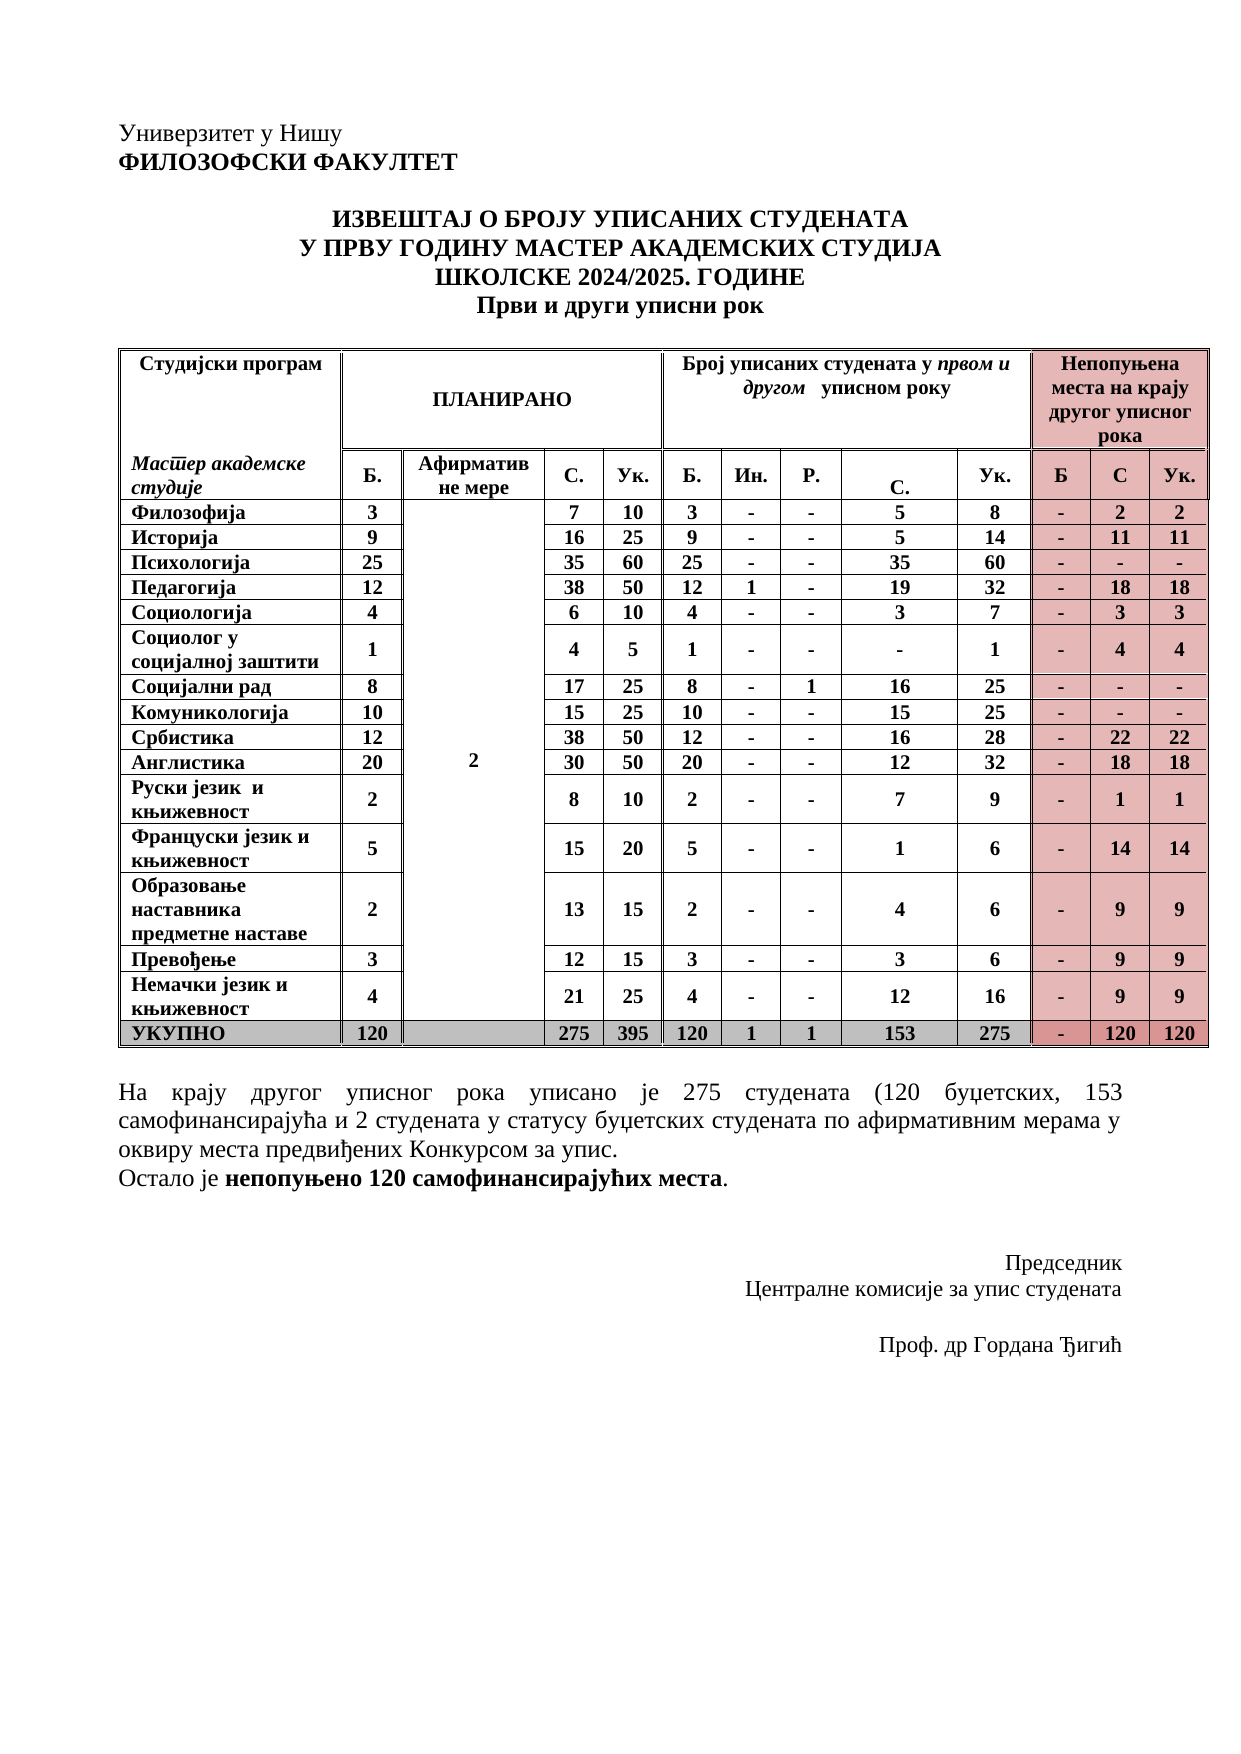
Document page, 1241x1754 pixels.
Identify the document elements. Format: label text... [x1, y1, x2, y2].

table_cell 9 [1150, 971, 1208, 1020]
table_cell - [1033, 600, 1090, 624]
table_cell - [1033, 525, 1090, 549]
table_cell 2 [1091, 500, 1149, 524]
table_cell - [781, 500, 841, 524]
table_cell 4 [1150, 624, 1208, 673]
text Централне комисије за упис студената [118, 1276, 1122, 1302]
table_cell 9 [664, 525, 721, 549]
table_cell 4 [1091, 625, 1149, 673]
table_cell 9 [1091, 972, 1149, 1020]
table_cell 50 [604, 725, 661, 749]
table_cell 3 [343, 946, 401, 971]
table_cell - [781, 600, 841, 624]
table_cell 20 [343, 750, 401, 774]
table_cell 21 [545, 972, 603, 1020]
table_cell - [1091, 550, 1149, 574]
table_cell 12 [545, 946, 603, 971]
table_cell 25 [604, 525, 661, 549]
table_cell 18 [1150, 749, 1208, 774]
table_header Број уписаних студената у првом и другом уписном року [663, 351, 1031, 447]
table_cell - [781, 873, 841, 945]
table_cell 16 [545, 525, 603, 549]
table_cell 4 [545, 625, 603, 673]
table_cell 20 [664, 750, 721, 774]
table_cell 5 [842, 525, 957, 549]
table_cell 9 [343, 525, 401, 549]
table_header Непопуњена места на крају другог уписног рока [1031, 351, 1207, 447]
table_cell Немачки језик и књижевност [121, 972, 340, 1020]
table_cell Образовање наставника предметне наставе [121, 873, 340, 945]
text ШКОЛСКЕ 2024/2025. ГОДИНЕ [118, 262, 1122, 291]
table_cell 25 [343, 550, 401, 574]
table_cell 2 [1150, 500, 1208, 524]
table_cell 60 [604, 550, 661, 574]
table_cell - [722, 725, 780, 749]
table_header ПЛАНИРАНО [342, 351, 662, 447]
table_cell 275 [545, 1021, 603, 1045]
table_cell 9 [1150, 945, 1208, 971]
table_cell - [722, 873, 780, 945]
table_cell - [1033, 725, 1090, 749]
text Универзитет у Нишу [118, 118, 1122, 147]
table_cell 3 [842, 946, 957, 971]
table_cell 15 [545, 824, 603, 872]
table_cell - [781, 725, 841, 749]
table_cell Англистика [121, 750, 340, 774]
table_cell 12 [343, 725, 401, 749]
table_cell 18 [1091, 750, 1149, 774]
table_cell - [722, 600, 780, 624]
table_cell 275 [958, 1021, 1031, 1045]
table_cell 20 [604, 824, 661, 872]
table_cell - [781, 525, 841, 549]
table_cell 2 [404, 500, 544, 1020]
table_cell 50 [604, 575, 661, 599]
table_cell 25 [664, 550, 721, 574]
table_cell 9 [1150, 872, 1208, 945]
table_cell Педагогија [121, 575, 340, 599]
table_cell 8 [664, 675, 721, 698]
table_cell 8 [545, 775, 603, 823]
table_cell 60 [958, 550, 1030, 574]
text Први и други уписни рок [118, 291, 1122, 319]
table_cell - [781, 775, 841, 823]
table_cell 2 [664, 775, 721, 823]
table_cell 5 [604, 625, 661, 673]
table_cell 2 [343, 775, 401, 823]
table_cell - [722, 775, 780, 823]
table_cell - [722, 750, 780, 774]
table_cell 9 [1091, 946, 1149, 971]
table_cell 25 [958, 675, 1030, 698]
table_cell 3 [842, 600, 957, 624]
table_cell 1 [722, 575, 780, 599]
table_cell 38 [545, 725, 603, 749]
table_cell Филозофија [121, 500, 340, 524]
table_cell - [1033, 500, 1090, 524]
text ФИЛОЗОФСКИ ФАКУЛТЕТ [118, 147, 1122, 176]
table_cell 15 [604, 873, 661, 945]
table_cell 22 [1091, 725, 1149, 749]
table_cell 22 [1150, 724, 1208, 749]
table_cell - [1033, 575, 1090, 599]
table_cell 9 [1091, 873, 1149, 945]
table_cell 3 [343, 500, 401, 524]
table_cell Ин. [722, 451, 780, 499]
table_cell 1 [781, 675, 841, 698]
table_cell - [1091, 675, 1149, 698]
table_cell 12 [343, 575, 401, 599]
table_cell - [1150, 674, 1208, 698]
table_cell - [1033, 700, 1090, 724]
table_cell - [781, 700, 841, 724]
table_cell Социјални рад [121, 675, 340, 698]
table_cell 25 [604, 972, 661, 1020]
table_cell 120 [342, 1021, 403, 1045]
table_cell 10 [664, 700, 721, 724]
table_cell Психологија [121, 550, 340, 574]
table_cell - [722, 625, 780, 673]
table_cell Б. [343, 451, 401, 499]
table_cell - [722, 824, 780, 872]
table_cell 395 [604, 1021, 662, 1045]
table_cell 28 [958, 725, 1030, 749]
table_cell Ук. [958, 451, 1030, 499]
table_cell 153 [842, 1021, 957, 1045]
table_cell Руски језик и књижевност [121, 775, 340, 823]
table_cell Социологија [121, 600, 340, 624]
table_cell 16 [842, 725, 957, 749]
table_cell - [1033, 873, 1090, 945]
table_cell 1 [781, 1021, 841, 1045]
table_cell - [1150, 699, 1208, 724]
table_cell 35 [842, 550, 957, 574]
text Председник [118, 1249, 1122, 1276]
table_cell 6 [958, 873, 1030, 945]
table_cell Р. [781, 451, 841, 499]
table_cell 3 [1150, 599, 1208, 624]
table_cell - [1033, 625, 1090, 673]
table_cell 16 [842, 675, 957, 698]
table_cell - [722, 972, 780, 1020]
table_cell Б. [664, 451, 721, 499]
table_cell 18 [1150, 574, 1208, 599]
table_cell 35 [545, 550, 603, 574]
table_cell - [722, 700, 780, 724]
table_cell Србистика [121, 725, 340, 749]
table_cell 11 [1150, 524, 1208, 549]
table_cell 5 [343, 824, 401, 872]
table_cell 6 [958, 824, 1030, 872]
table_cell 5 [664, 824, 721, 872]
table_cell 3 [1091, 600, 1149, 624]
table_cell - [781, 972, 841, 1020]
table_cell 120 [1091, 1021, 1149, 1045]
table_cell 7 [842, 775, 957, 823]
text На крају другог уписног рока уписано је 275 студената (120 буџетских, 153 самофинансирајућа и 2 студената у статусу буџетских студената по афирмативним мерама у оквиру места предвиђених Конкурсом за упис. [118, 1077, 1122, 1163]
table_cell 6 [958, 946, 1030, 971]
table_cell - [1150, 549, 1208, 574]
table_cell 38 [545, 575, 603, 599]
table_cell 1 [343, 625, 401, 673]
table_header Студијски програм [120, 349, 342, 447]
table_cell Превођење [121, 946, 340, 971]
table_cell С. [545, 451, 603, 499]
table_cell 1 [1150, 774, 1208, 823]
table_cell - [1031, 1021, 1090, 1045]
table_cell 7 [958, 600, 1030, 624]
table_cell Француски језик и књижевност [121, 824, 340, 872]
table_cell Социолог у социјалној заштити [121, 625, 340, 673]
table_cell 8 [343, 675, 401, 698]
table_cell - [842, 625, 957, 673]
table_cell Б [1033, 451, 1090, 499]
table_cell Комуникологија [121, 700, 340, 724]
table_cell - [1033, 775, 1090, 823]
table_cell - [1033, 946, 1090, 971]
table_cell - [781, 750, 841, 774]
table_cell - [1033, 550, 1090, 574]
table_cell 30 [545, 750, 603, 774]
table_cell С. [842, 451, 957, 499]
table_cell 32 [958, 750, 1030, 774]
table_cell 25 [958, 700, 1030, 724]
table_cell - [1033, 972, 1090, 1020]
table_cell 2 [343, 873, 401, 945]
table_cell Ук. [604, 451, 661, 499]
table_cell 1 [1091, 775, 1149, 823]
table_cell 50 [604, 750, 661, 774]
table_cell 12 [664, 725, 721, 749]
table_cell 1 [722, 1021, 780, 1045]
table_cell 18 [1091, 575, 1149, 599]
table_cell - [781, 946, 841, 971]
table_cell 15 [842, 700, 957, 724]
table_cell 6 [545, 600, 603, 624]
text Остало је непопуњено 120 самофинансирајућих места. [118, 1163, 1122, 1192]
table_cell 8 [958, 500, 1030, 524]
table_cell 14 [1091, 824, 1149, 872]
table_cell - [722, 675, 780, 698]
table_cell 4 [343, 972, 401, 1020]
table_cell - [1091, 700, 1149, 724]
table_cell 3 [664, 946, 721, 971]
table_cell - [722, 525, 780, 549]
table_cell 15 [545, 700, 603, 724]
table_cell 16 [958, 972, 1030, 1020]
table_cell 4 [343, 600, 401, 624]
table_cell - [1033, 824, 1090, 872]
table_cell 14 [1150, 823, 1208, 872]
table_cell 11 [1091, 525, 1149, 549]
table_cell 25 [604, 675, 661, 698]
table_cell 4 [842, 873, 957, 945]
table_cell 10 [604, 600, 661, 624]
table_cell 12 [664, 575, 721, 599]
table_cell 7 [545, 500, 603, 524]
table_cell 17 [545, 675, 603, 698]
table_cell 10 [604, 775, 661, 823]
table_cell 3 [664, 500, 721, 524]
table_cell 120 [1150, 1020, 1208, 1045]
table_cell 1 [842, 824, 957, 872]
table_cell 13 [545, 873, 603, 945]
table_cell - [722, 550, 780, 574]
text У ПРВУ ГОДИНУ МАСТЕР АКАДЕМСКИХ СТУДИЈА [118, 233, 1122, 262]
table_cell 10 [604, 500, 661, 524]
table_cell 9 [958, 775, 1030, 823]
table_cell 1 [958, 625, 1030, 673]
table_cell 15 [604, 946, 661, 971]
table_cell С [1091, 451, 1149, 499]
table_cell 10 [343, 700, 401, 724]
table_cell - [722, 500, 780, 524]
table_cell - [781, 575, 841, 599]
table_cell 1 [664, 625, 721, 673]
table_cell 5 [842, 500, 957, 524]
table_cell Историја [121, 525, 340, 549]
text ИЗВЕШТАЈ О БРОЈУ УПИСАНИХ СТУДЕНАТА [118, 204, 1122, 233]
table_cell 12 [842, 750, 957, 774]
table_cell 25 [604, 700, 661, 724]
table_cell 12 [842, 972, 957, 1020]
table_cell Aфирмативне мере [404, 451, 544, 499]
table_cell 14 [958, 525, 1030, 549]
table_cell УКУПНО [121, 1021, 342, 1045]
table_cell Мастер академске студије [121, 448, 340, 499]
table_cell 32 [958, 575, 1030, 599]
table_cell - [1033, 750, 1090, 774]
table_cell 2 [664, 873, 721, 945]
table_cell 19 [842, 575, 957, 599]
table_cell 4 [664, 972, 721, 1020]
table_cell - [722, 946, 780, 971]
table_cell Ук. [1150, 448, 1207, 499]
text Проф. др Гордана Ђигић [868, 1331, 1122, 1443]
table_cell 120 [663, 1021, 721, 1045]
table_cell - [781, 550, 841, 574]
table_cell - [781, 824, 841, 872]
table_cell - [781, 625, 841, 673]
table_cell [403, 1021, 544, 1045]
table_cell 4 [664, 600, 721, 624]
table_cell - [1033, 675, 1090, 698]
